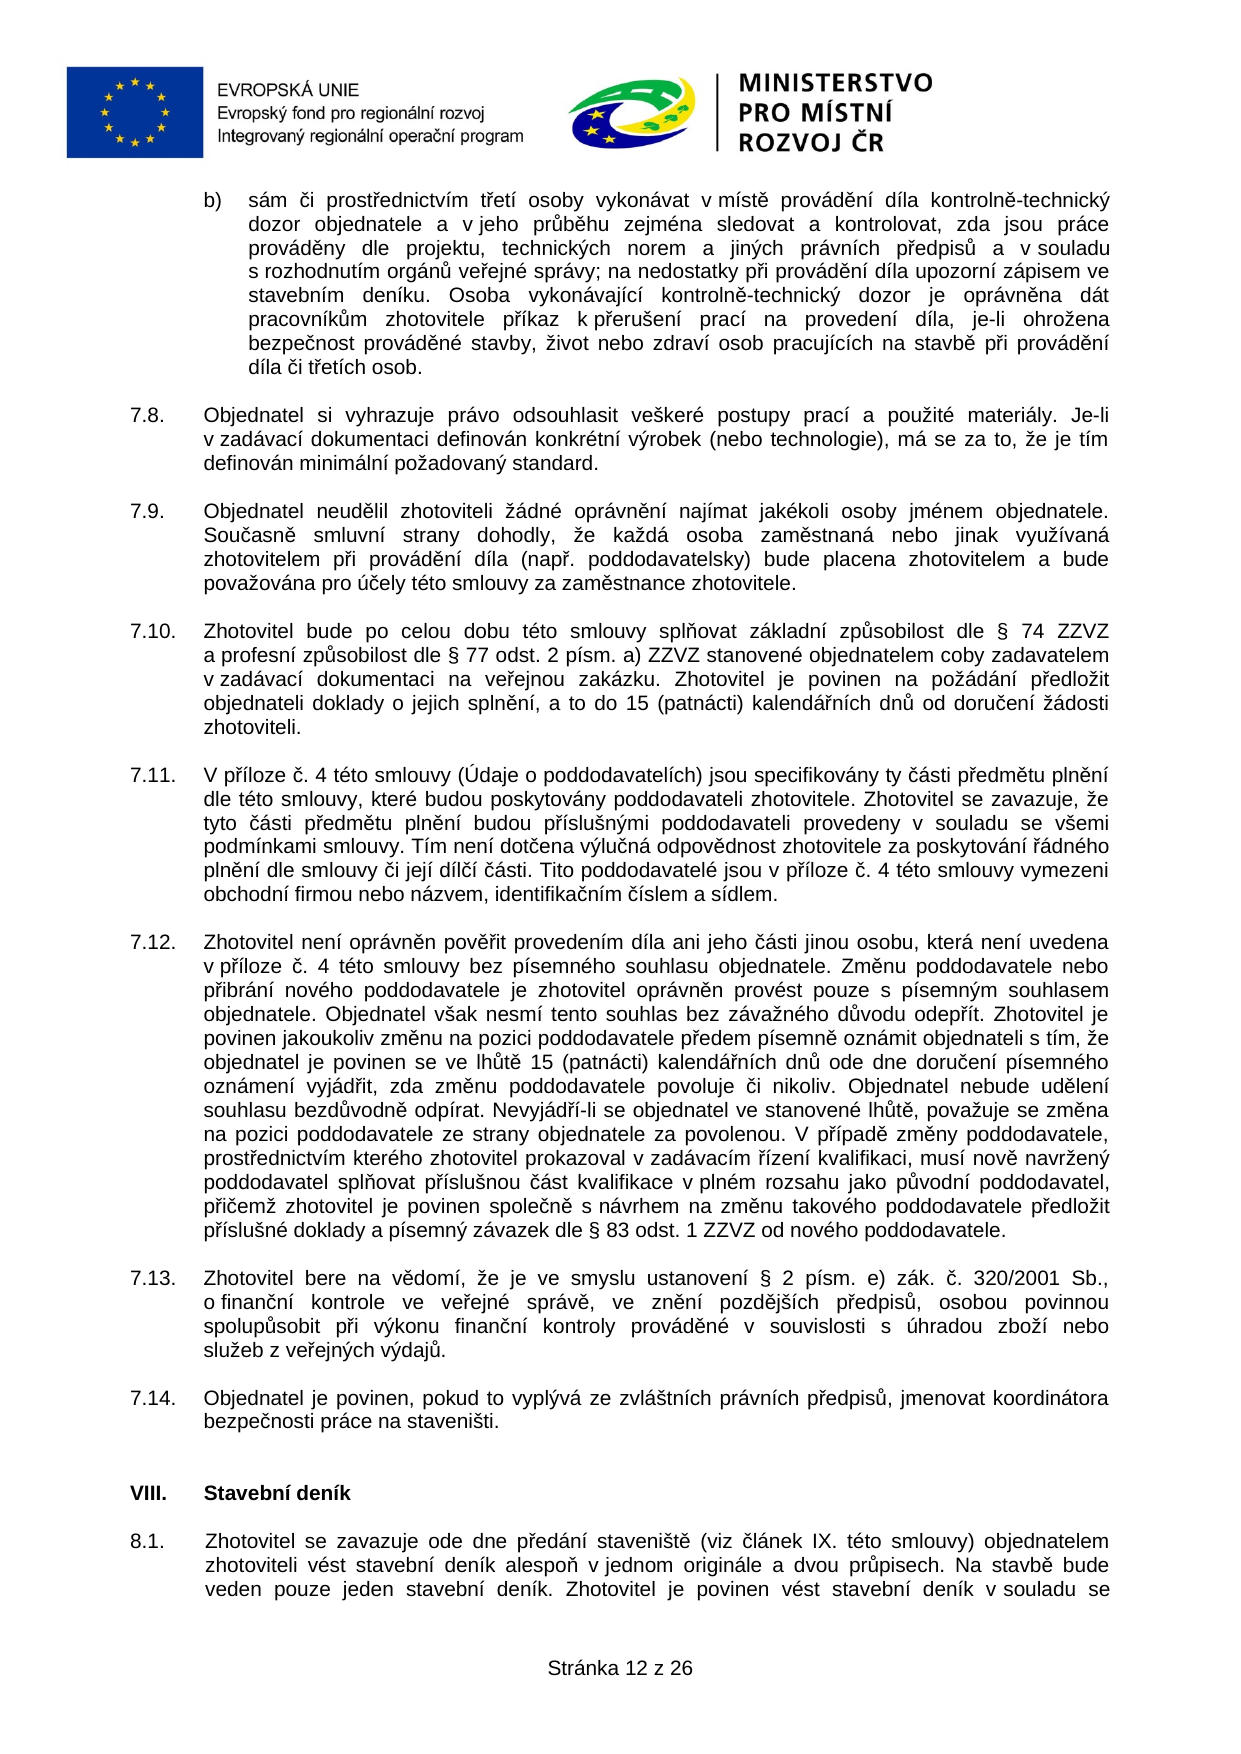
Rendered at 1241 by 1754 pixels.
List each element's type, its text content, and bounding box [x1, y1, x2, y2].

list Zhotovitel bude po celou dobu této smlouvy splňovat základní způsobilost dle § 74 ZZVZ a profesní způsobilost dle § 77 odst. 2 písm. a) ZZVZ stanovené objednatelem coby zadavatelem v zadávací dokumentaci na veřejnou zakázku. Zhotovitel je povinen na požádání předložit objednateli doklady o jejich splnění, a to do 15 (patnácti) kalendářních dnů od doručení žádosti zhotoviteli. [130, 619, 1110, 738]
picture [36, 35, 962, 188]
list Objednatel neudělil zhotoviteli žádné oprávnění najímat jakékoli osoby jménem objednatele. Současně smluvní strany dohodly, že každá osoba zaměstnaná nebo jinak využívaná zhotovitelem při provádění díla (např. poddodavatelsky) bude placena zhotovitelem a bude považována pro účely této smlouvy za zaměstnance zhotovitele. [130, 499, 1110, 595]
list Objednatel je povinen, pokud to vyplývá ze zvláštních právních předpisů, jmenovat koordinátora bezpečnosti práce na staveništi. [130, 1385, 1110, 1433]
list Zhotovitel bere na vědomí, že je ve smyslu ustanovení § 2 písm. e) zák. č. 320/2001 Sb., o finanční kontrole ve veřejné správě, ve znění pozdějších předpisů, osobou povinnou spolupůsobit při výkonu finanční kontroly prováděné v souvislosti s úhradou zboží nebo služeb z veřejných výdajů. [130, 1266, 1110, 1361]
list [130, 1529, 1110, 1601]
text VIII. Stavební deník [130, 1481, 1110, 1505]
list sám či prostřednictvím třetí osoby vykonávat v místě provádění díla kontrolně-technický dozor objednatele a v jeho průběhu zejména sledovat a kontrolovat, zda jsou práce prováděny dle projektu, technických norem a jiných právních předpisů a v souladu s rozhodnutím orgánů veřejné správy; na nedostatky při provádění díla upozorní zápisem ve stavebním deníku. Osoba vykonávající kontrolně-technický dozor je oprávněna dát pracovníkům zhotovitele příkaz k přerušení prací na provedení díla, je-li ohrožena bezpečnost prováděné stavby, život nebo zdraví osob pracujících na stavbě při provádění díla či třetích osob. [203, 130, 1110, 379]
list V příloze č. 4 této smlouvy (Údaje o poddodavatelích) jsou specifikovány ty části předmětu plnění dle této smlouvy, které budou poskytovány poddodavateli zhotovitele. Zhotovitel se zavazuje, že tyto části předmětu plnění budou příslušnými poddodavateli provedeny v souladu se všemi podmínkami smlouvy. Tím není dotčena výlučná odpovědnost zhotovitele za poskytování řádného plnění dle smlouvy či její dílčí části. Tito poddodavatelé jsou v příloze č. 4 této smlouvy vymezeni obchodní firmou nebo názvem, identifikačním číslem a sídlem. [130, 762, 1110, 906]
list Objednatel si vyhrazuje právo odsouhlasit veškeré postupy prací a použité materiály. Je-li v zadávací dokumentaci definován konkrétní výrobek (nebo technologie), má se za to, že je tím definován minimální požadovaný standard. [130, 403, 1110, 475]
list Zhotovitel není oprávněn pověřit provedením díla ani jeho části jinou osobu, která není uvedena v příloze č. 4 této smlouvy bez písemného souhlasu objednatele. Změnu poddodavatele nebo přibrání nového poddodavatele je zhotovitel oprávněn provést pouze s písemným souhlasem objednatele. Objednatel však nesmí tento souhlas bez závažného důvodu odepřít. Zhotovitel je povinen jakoukoliv změnu na pozici poddodavatele předem písemně oznámit objednateli s tím, že objednatel je povinen se ve lhůtě 15 (patnácti) kalendářních dnů ode dne doručení písemného oznámení vyjádřit, zda změnu poddodavatele povoluje či nikoliv. Objednatel nebude udělení souhlasu bezdůvodně odpírat. Nevyjádří-li se objednatel ve stanovené lhůtě, považuje se změna na pozici poddodavatele ze strany objednatele za povolenou. V případě změny poddodavatele, prostřednictvím kterého zhotovitel prokazoval v zadávacím řízení kvalifikaci, musí nově navržený poddodavatel splňovat příslušnou část kvalifikace v plném rozsahu jako původní poddodavatel, přičemž zhotovitel je povinen společně s návrhem na změnu takového poddodavatele předložit příslušné doklady a písemný závazek dle § 83 odst. 1 ZZVZ od nového poddodavatele. [130, 930, 1110, 1242]
